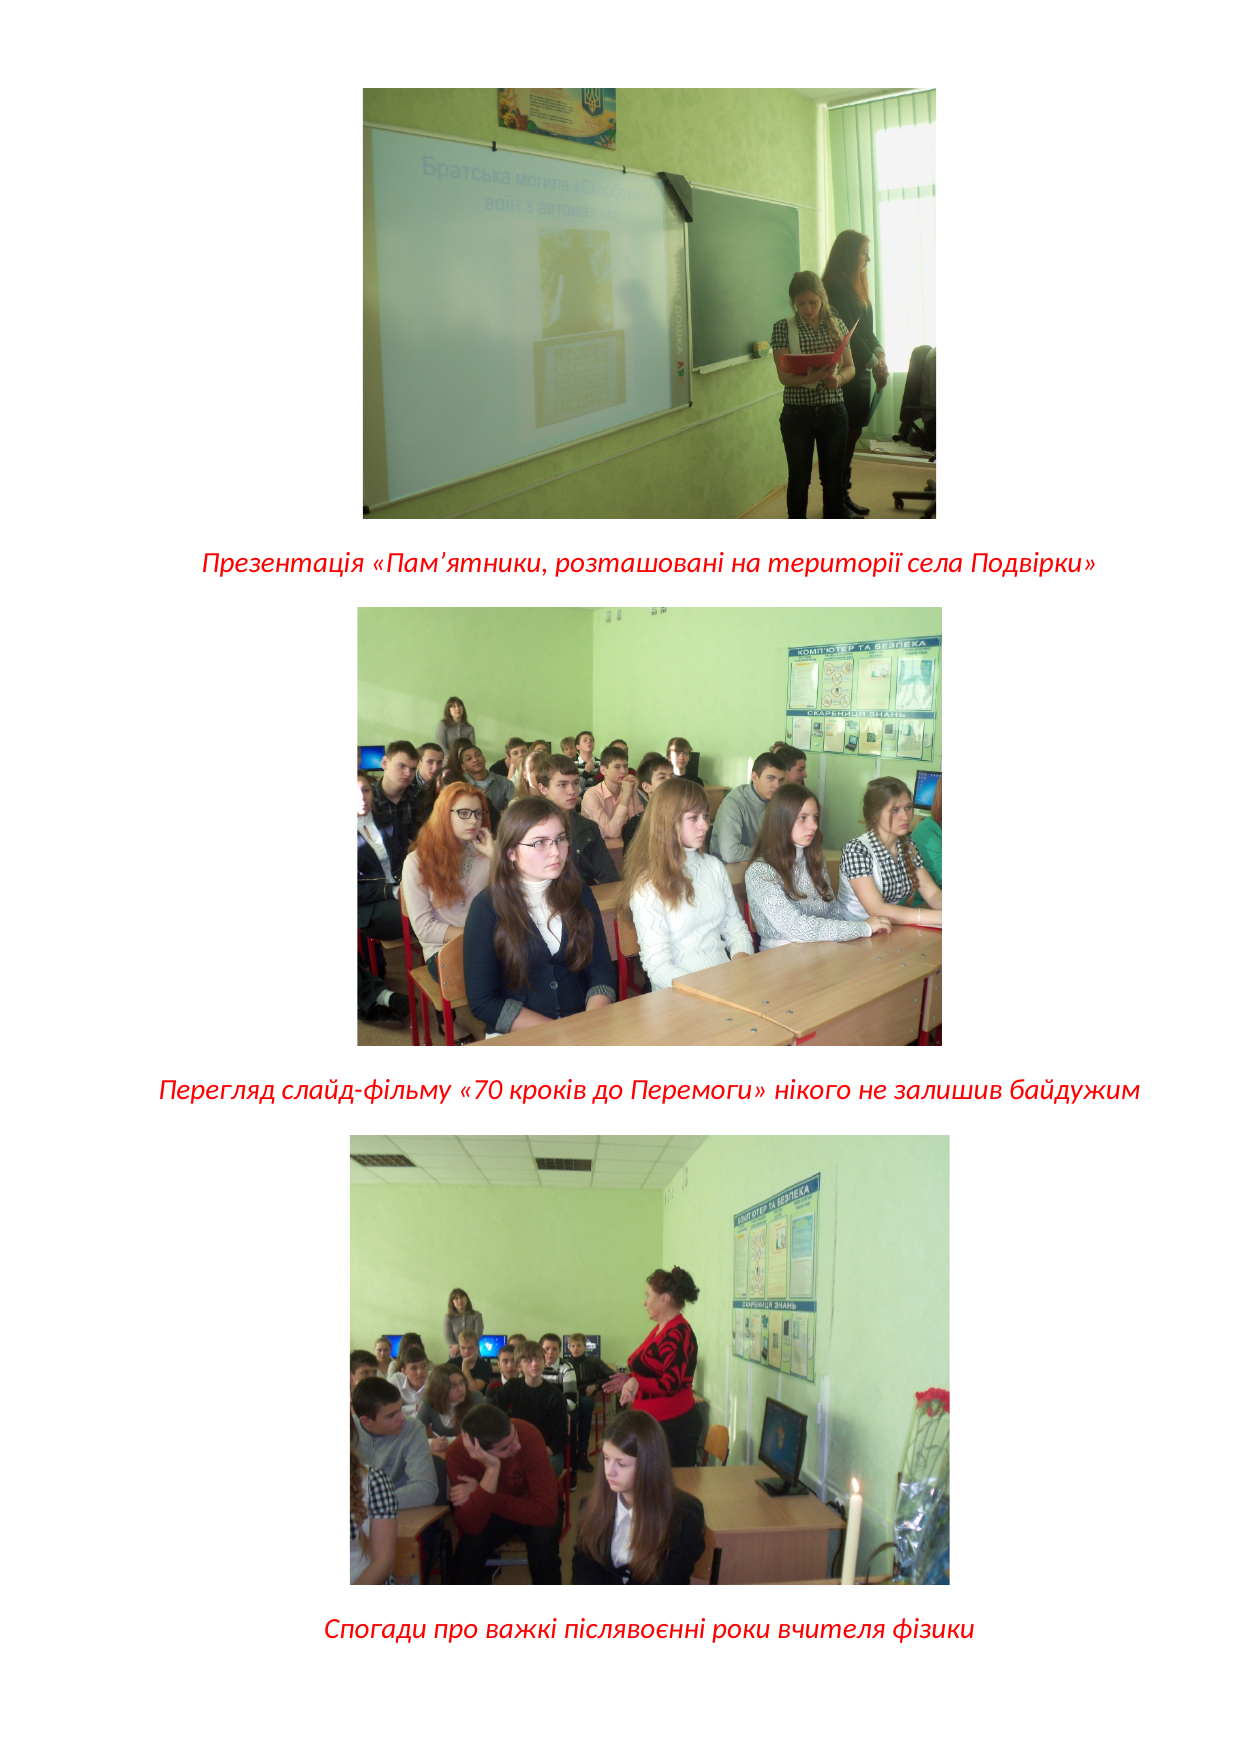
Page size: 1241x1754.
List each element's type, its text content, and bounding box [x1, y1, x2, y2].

text Спогади про важкі післявоєнні роки вчителя фізики [148, 1610, 1152, 1646]
text Перегляд слайд-фільму «70 кроків до Перемоги» нікого не залишив байдужим [148, 1071, 1152, 1107]
picture [349, 1135, 950, 1585]
text Презентація «Пам’ятники, розташовані на території села Подвірки» [148, 544, 1152, 580]
picture [357, 607, 942, 1046]
picture [362, 88, 937, 519]
